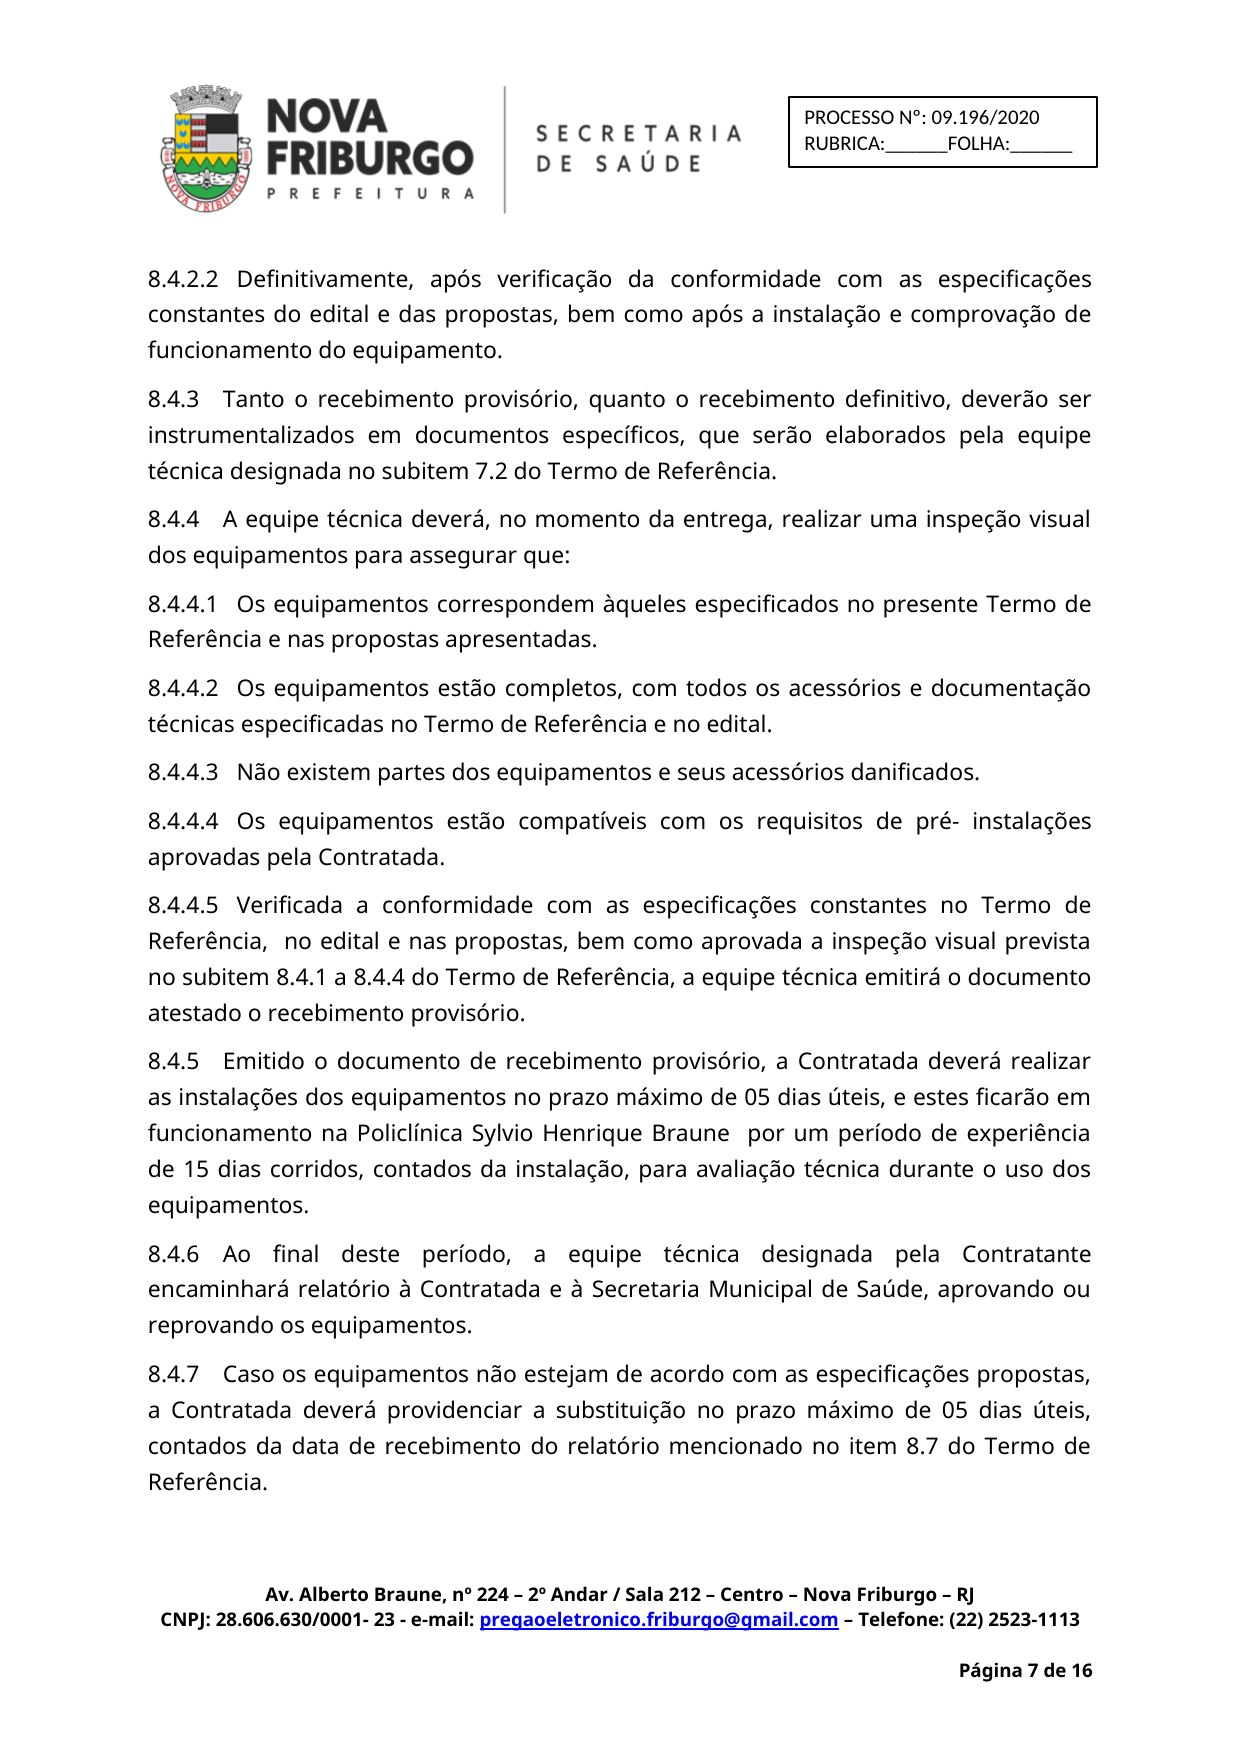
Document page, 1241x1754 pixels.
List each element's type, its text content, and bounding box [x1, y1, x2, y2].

list Emitido o documento de recebimento provisório, a Contratada deverá realizar as instalações dos equipamentos no prazo máximo de 05 dias úteis, e estes ficarão em funcionamento na Policlínica Sylvio Henrique Braune por um período de experiência de 15 dias corridos, contados da instalação, para avaliação técnica durante o uso dos equipamentos. [148, 1045, 1092, 1220]
list Os equipamentos estão compatíveis com os requisitos de pré- instalações aprovadas pela Contratada. [148, 805, 1092, 872]
list Ao final deste período, a equipe técnica designada pela Contratante encaminhará relatório à Contratada e à Secretaria Municipal de Saúde, aprovando ou reprovando os equipamentos. [148, 1237, 1092, 1341]
list Caso os equipamentos não estejam de acordo com as especificações propostas, a Contratada deverá providenciar a substituição no prazo máximo de 05 dias úteis, contados da data de recebimento do relatório mencionado no item 8.7 do Termo de Referência. [148, 1358, 1092, 1497]
list Definitivamente, após verificação da conformidade com as especificações constantes do edital e das propostas, bem como após a instalação e comprovação de funcionamento do equipamento. [148, 262, 1092, 366]
list A equipe técnica deverá, no momento da entrega, realizar uma inspeção visual dos equipamentos para assegurar que: [148, 503, 1092, 570]
list Não existem partes dos equipamentos e seus acessórios danificados. [148, 756, 1092, 787]
list Os equipamentos estão completos, com todos os acessórios e documentação técnicas especificadas no Termo de Referência e no edital. [148, 672, 1092, 739]
list Verificada a conformidade com as especificações constantes no Termo de Referência, no edital e nas propostas, bem como aprovada a inspeção visual prevista no subitem 8.4.1 a 8.4.4 do Termo de Referência, a equipe técnica emitirá o documento atestado o recebimento provisório. [148, 889, 1092, 1028]
list Tanto o recebimento provisório, quanto o recebimento definitivo, deverão ser instrumentalizados em documentos específicos, que serão elaborados pela equipe técnica designada no subitem 7.2 do Termo de Referência. [148, 383, 1092, 486]
list Os equipamentos correspondem àqueles especificados no presente Termo de Referência e nas propostas apresentadas. [148, 587, 1092, 655]
picture [148, 73, 758, 228]
